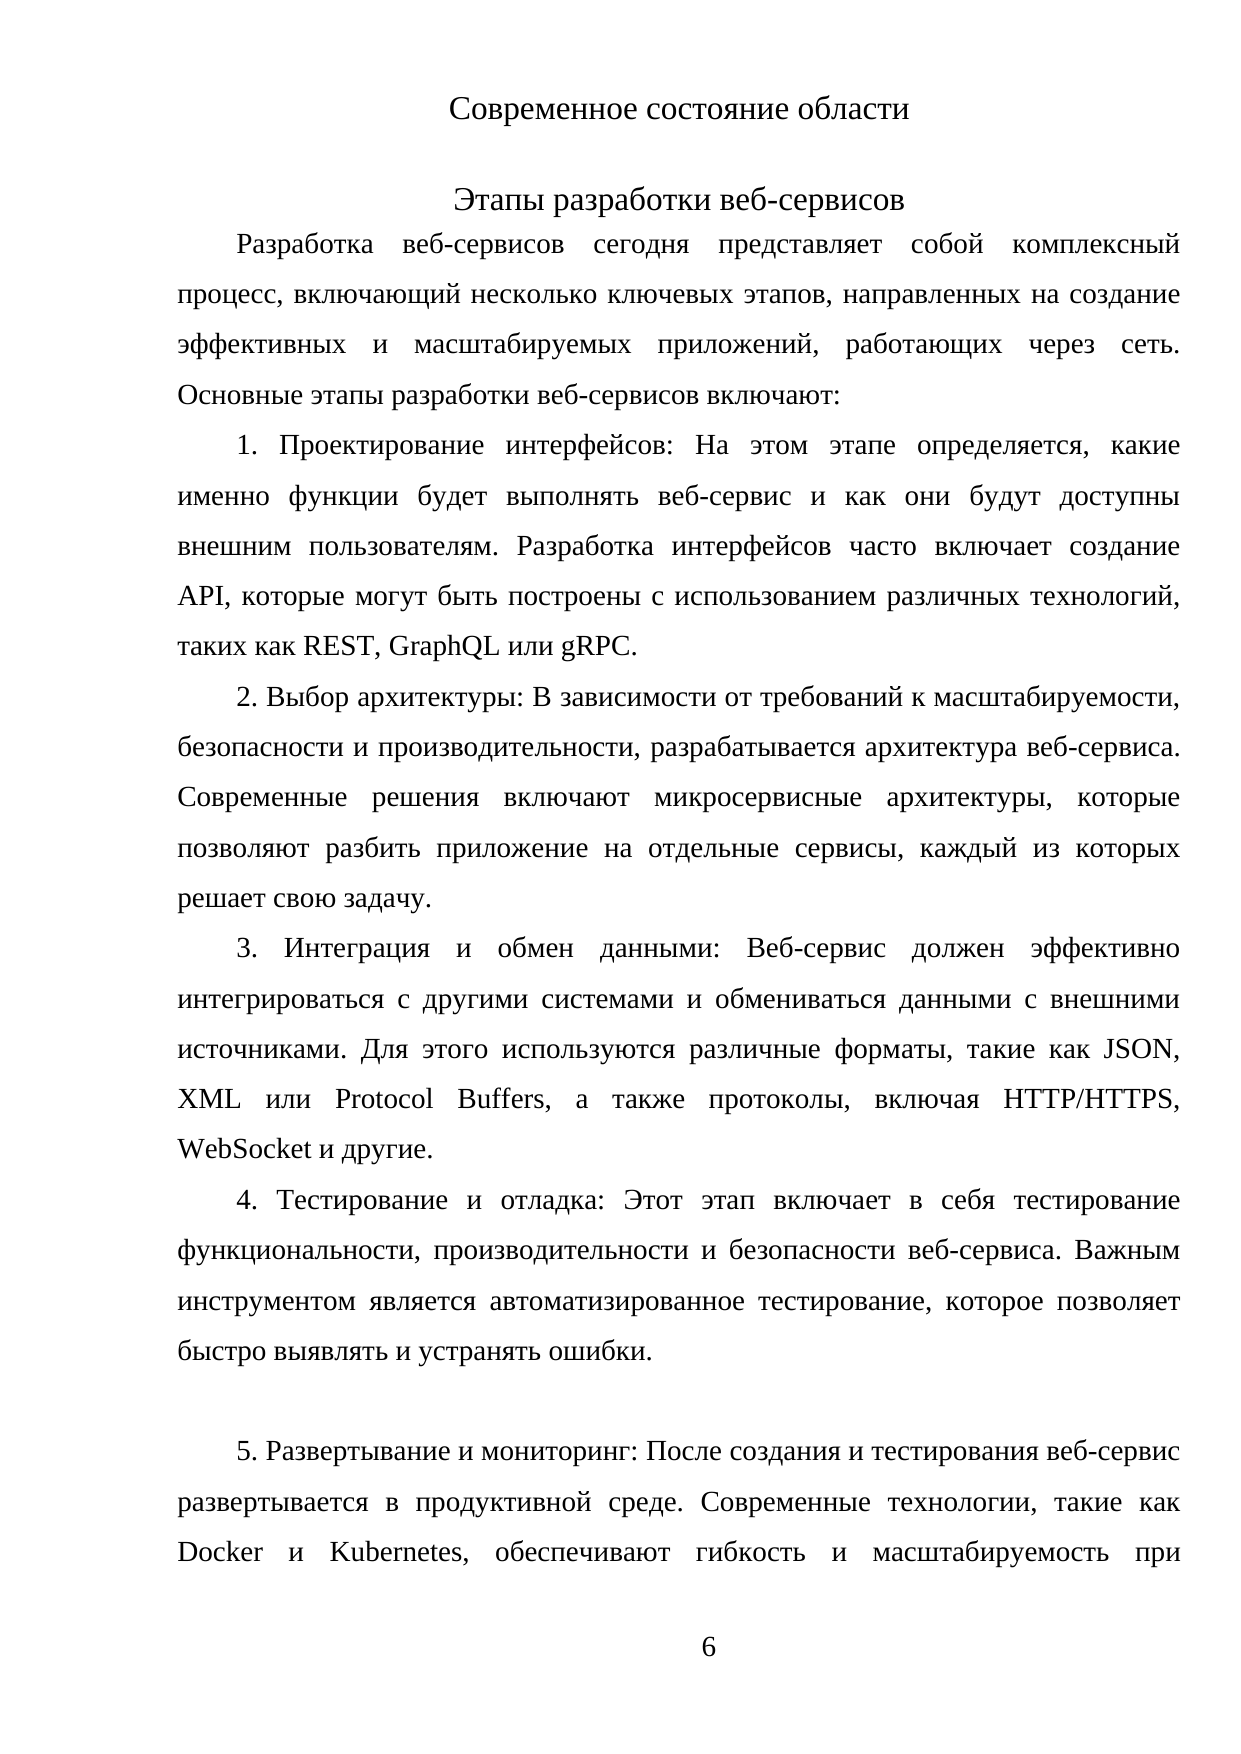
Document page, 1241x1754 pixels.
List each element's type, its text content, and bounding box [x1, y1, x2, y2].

text 1. Проектирование интерфейсов: На этом этапе определяется, какие именно функции будет выполнять веб-сервис и как они будут доступны внешним пользователям. Разработка интерфейсов часто включает создание API, которые могут быть построены с использованием различных технологий, таких как REST, GraphQL или gRPC. [177, 427, 1181, 662]
text Разработка веб-сервисов сегодня представляет собой комплексный процесс, включающий несколько ключевых этапов, направленных на создание эффективных и масштабируемых приложений, работающих через сеть. Основные этапы разработки веб-сервисов включают: [177, 226, 1181, 411]
subtitle Современное состояние области [177, 88, 1181, 127]
subtitle Этапы разработки веб-сервисов [177, 179, 1181, 218]
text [177, 1433, 1181, 1568]
text 3. Интеграция и обмен данными: Веб-сервис должен эффективно интегрироваться с другими системами и обмениваться данными с внешними источниками. Для этого используются различные форматы, такие как JSON, XML или Protocol Buffers, а также протоколы, включая HTTP/HTTPS, WebSocket и другие. [177, 930, 1181, 1165]
text 2. Выбор архитектуры: В зависимости от требований к масштабируемости, безопасности и производительности, разрабатывается архитектура веб-сервиса. Современные решения включают микросервисные архитектуры, которые позволяют разбить приложение на отдельные сервисы, каждый из которых решает свою задачу. [177, 679, 1181, 914]
text 4. Тестирование и отладка: Этот этап включает в себя тестирование функциональности, производительности и безопасности веб-сервиса. Важным инструментом является автоматизированное тестирование, которое позволяет быстро выявлять и устранять ошибки. [177, 1182, 1181, 1366]
